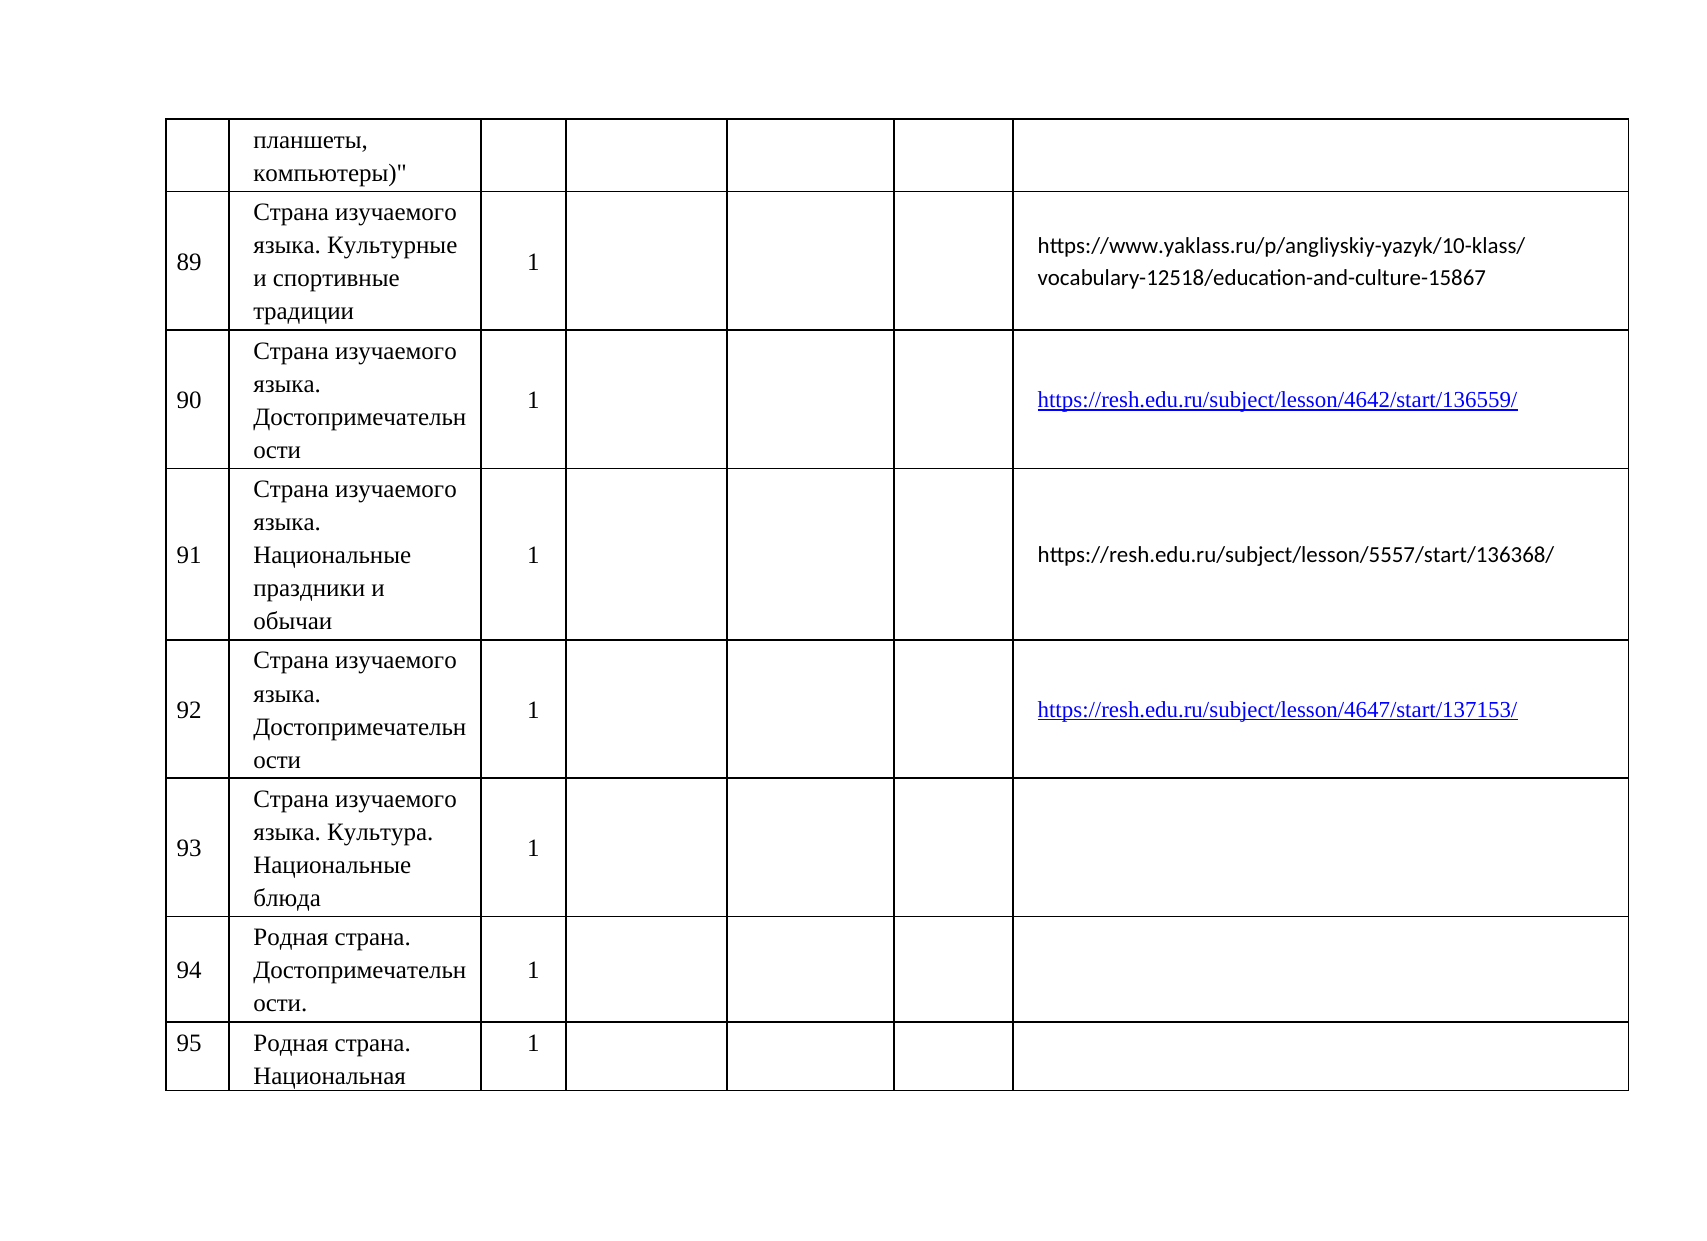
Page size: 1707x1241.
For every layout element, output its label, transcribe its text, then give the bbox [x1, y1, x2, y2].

table_cell 1 [482, 1023, 565, 1090]
table_cell 1 [482, 917, 565, 1021]
table_cell 93 [167, 779, 228, 916]
table_cell [567, 120, 726, 191]
table_cell Страна изучаемого языка. Культурные и спортивные традиции [230, 192, 480, 329]
table_cell https://resh.edu.ru/subject/lesson/4642/start/136559/ [1014, 331, 1628, 467]
table_cell [567, 192, 726, 329]
table_cell [1014, 120, 1628, 191]
table_cell [728, 469, 893, 639]
table_cell [567, 1023, 726, 1090]
table_cell [728, 331, 893, 467]
table_cell [895, 120, 1012, 191]
table_cell [1014, 1023, 1628, 1090]
table_cell [895, 192, 1012, 329]
table_cell [567, 331, 726, 467]
table_cell [895, 779, 1012, 916]
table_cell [230, 1023, 480, 1090]
table_cell [728, 1023, 893, 1090]
table_cell 90 [167, 331, 228, 467]
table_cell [230, 120, 480, 191]
table_cell [1014, 779, 1628, 916]
table_cell 1 [482, 120, 565, 191]
table_cell [567, 469, 726, 639]
table_cell [895, 331, 1012, 467]
table_cell https://resh.edu.ru/subject/lesson/5557/start/136368/ [1014, 469, 1628, 639]
table_cell 88 [167, 120, 228, 191]
table_cell 91 [167, 469, 228, 639]
table_cell [567, 779, 726, 916]
table_cell 1 [482, 641, 565, 777]
table_cell 1 [482, 192, 565, 329]
table_cell 1 [482, 469, 565, 639]
table_cell [895, 641, 1012, 777]
table_cell [1014, 917, 1628, 1021]
table_cell Страна изучаемого языка. Национальные праздники и обычаи [230, 469, 480, 639]
table_cell Страна изучаемого языка. Достопримечательности [230, 641, 480, 777]
table_cell Страна изучаемого языка. Культура. Национальные блюда [230, 779, 480, 916]
table_cell [895, 1023, 1012, 1090]
table_cell 1 [482, 779, 565, 916]
table_cell [895, 469, 1012, 639]
table_cell [728, 192, 893, 329]
table_cell 1 [482, 331, 565, 467]
table_cell [728, 917, 893, 1021]
table_cell [728, 779, 893, 916]
table_cell [728, 641, 893, 777]
table_cell 89 [167, 192, 228, 329]
table_cell [728, 120, 893, 191]
table_cell 92 [167, 641, 228, 777]
table_cell 94 [167, 917, 228, 1021]
table_cell Родная страна. Достопримечательности. [230, 917, 480, 1021]
table_cell Страна изучаемого языка. Достопримечательности [230, 331, 480, 467]
table_cell [567, 917, 726, 1021]
table_cell https://resh.edu.ru/subject/lesson/4647/start/137153/ [1014, 641, 1628, 777]
table_cell [567, 641, 726, 777]
table_cell 95 [167, 1023, 228, 1090]
table_cell [895, 917, 1012, 1021]
table_cell https://www.yaklass.ru/p/angliyskiy-yazyk/10-klass/vocabulary-12518/education-and-culture-15867 [1014, 192, 1628, 329]
